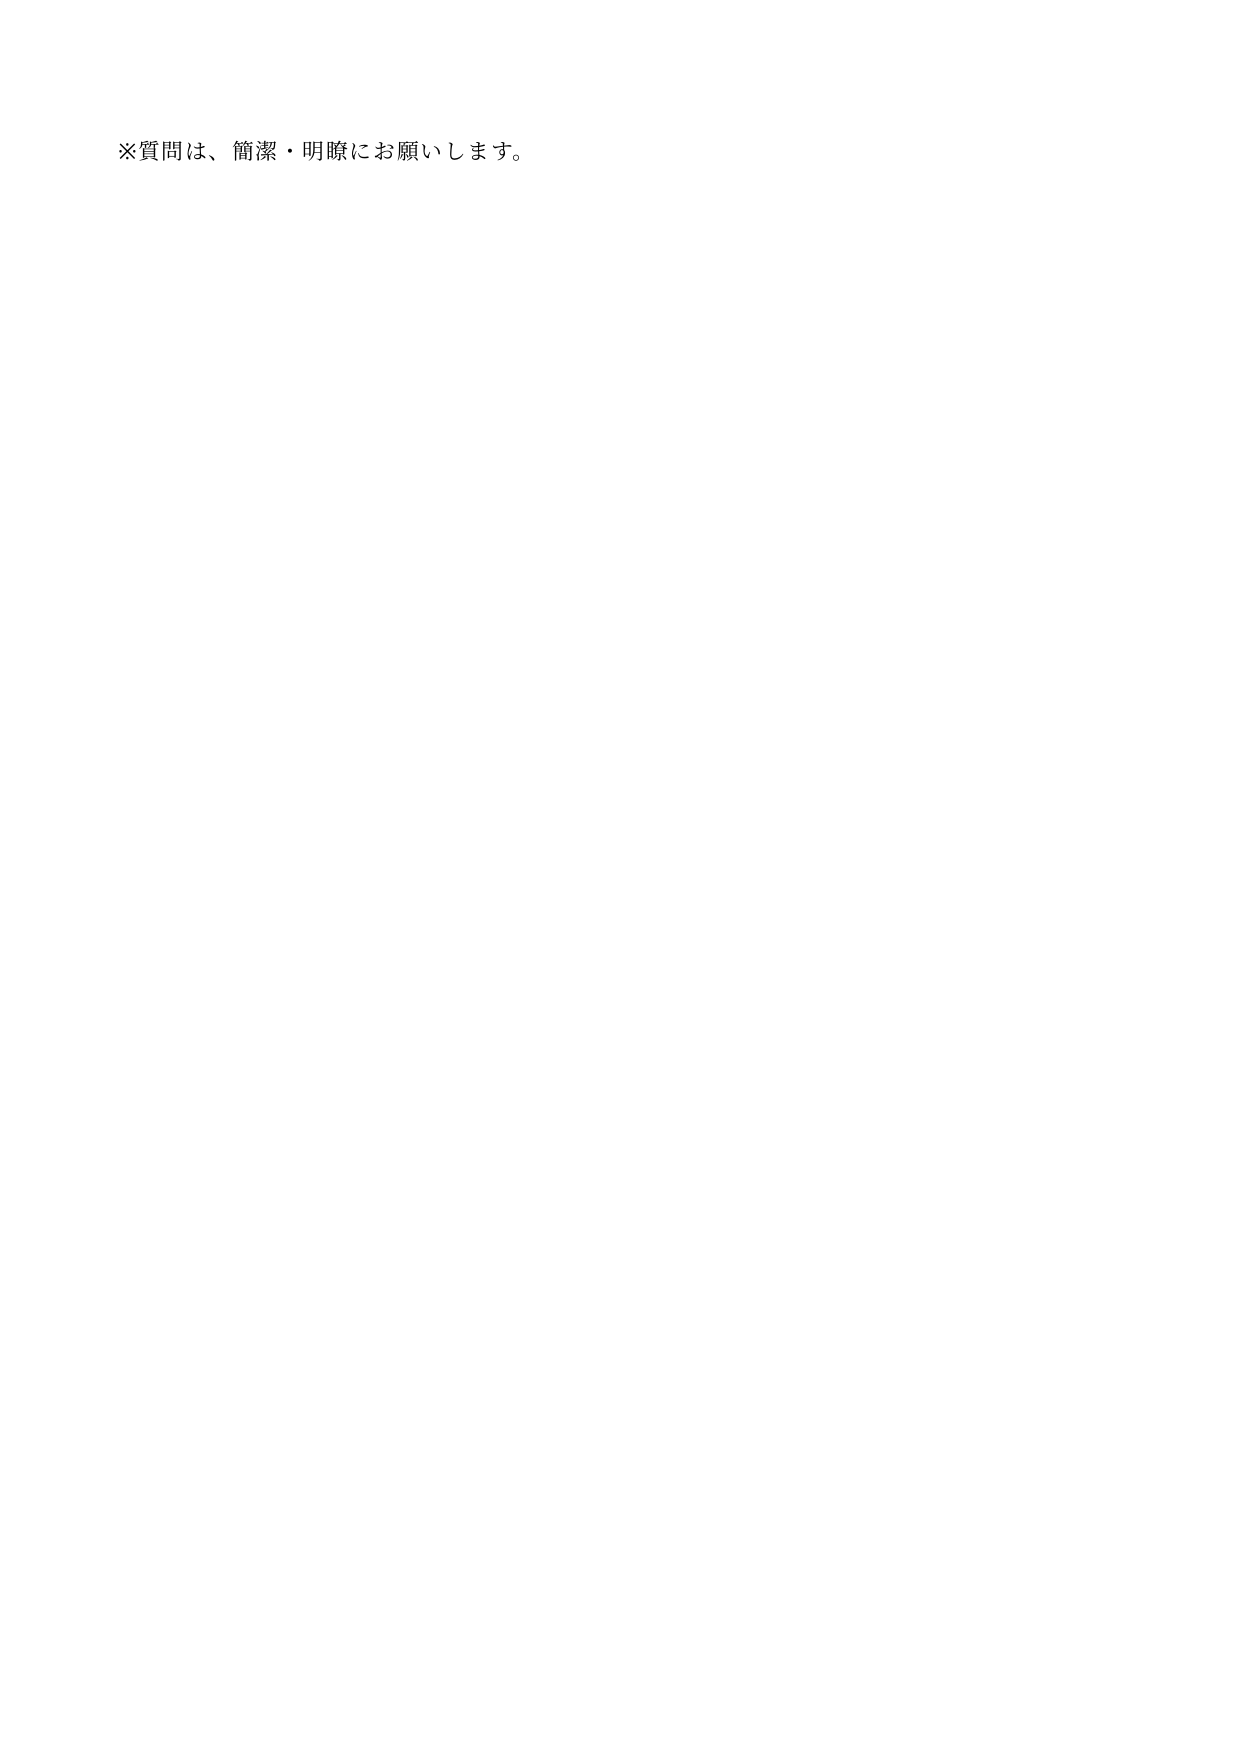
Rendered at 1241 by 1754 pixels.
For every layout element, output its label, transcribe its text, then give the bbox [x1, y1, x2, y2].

text ※質問は、簡潔・明瞭にお願いします。 [118, 120, 1021, 180]
